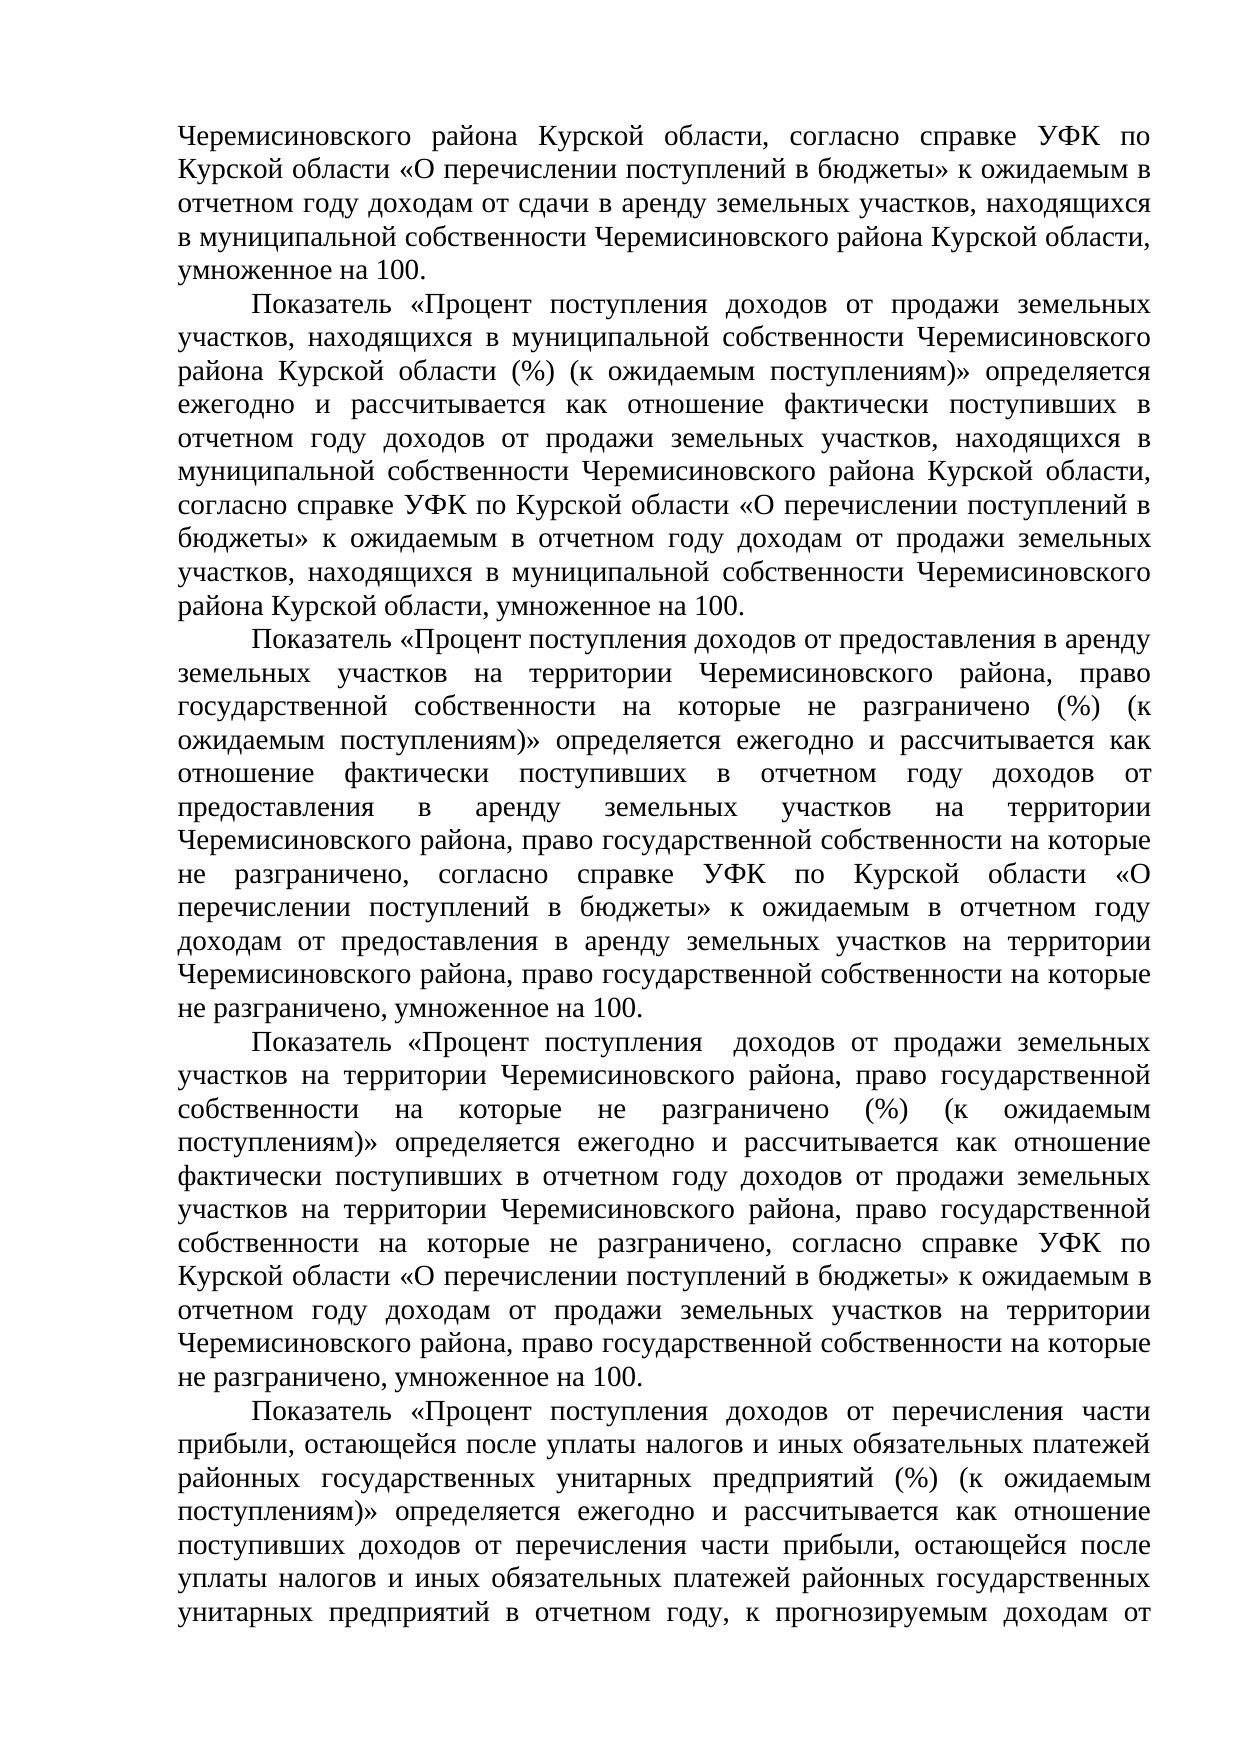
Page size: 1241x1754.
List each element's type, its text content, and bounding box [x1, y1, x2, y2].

text Показатель «Процент поступления доходов от предоставления в аренду земельных участков на территории Черемисиновского района, право государственной собственности на которые не разграничено (%) (к ожидаемым поступлениям)» определяется ежегодно и рассчитывается как отношение фактически поступивших в отчетном году доходов от предоставления в аренду земельных участков на территории Черемисиновского района, право государственной собственности на которые не разграничено, согласно справке УФК по Курской области «О перечислении поступлений в бюджеты» к ожидаемым в отчетном году доходам от предоставления в аренду земельных участков на территории Черемисиновского района, право государственной собственности на которые не разграничено, умноженное на 100. [177, 621, 1152, 1024]
text Показатель «Процент поступления доходов от продажи земельных участков, находящихся в муниципальной собственности Черемисиновского района Курской области (%) (к ожидаемым поступлениям)» определяется ежегодно и рассчитывается как отношение фактически поступивших в отчетном году доходов от продажи земельных участков, находящихся в муниципальной собственности Черемисиновского района Курской области, согласно справке УФК по Курской области «О перечислении поступлений в бюджеты» к ожидаемым в отчетном году доходам от продажи земельных участков, находящихся в муниципальной собственности Черемисиновского района Курской области, умноженное на 100. [177, 286, 1152, 621]
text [177, 118, 1152, 286]
text Показатель «Процент поступления доходов от продажи земельных участков на территории Черемисиновского района, право государственной собственности на которые не разграничено (%) (к ожидаемым поступлениям)» определяется ежегодно и рассчитывается как отношение фактически поступивших в отчетном году доходов от продажи земельных участков на территории Черемисиновского района, право государственной собственности на которые не разграничено, согласно справке УФК по Курской области «О перечислении поступлений в бюджеты» к ожидаемым в отчетном году доходам от продажи земельных участков на территории Черемисиновского района, право государственной собственности на которые не разграничено, умноженное на 100. [177, 1024, 1152, 1393]
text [177, 1393, 1152, 1627]
